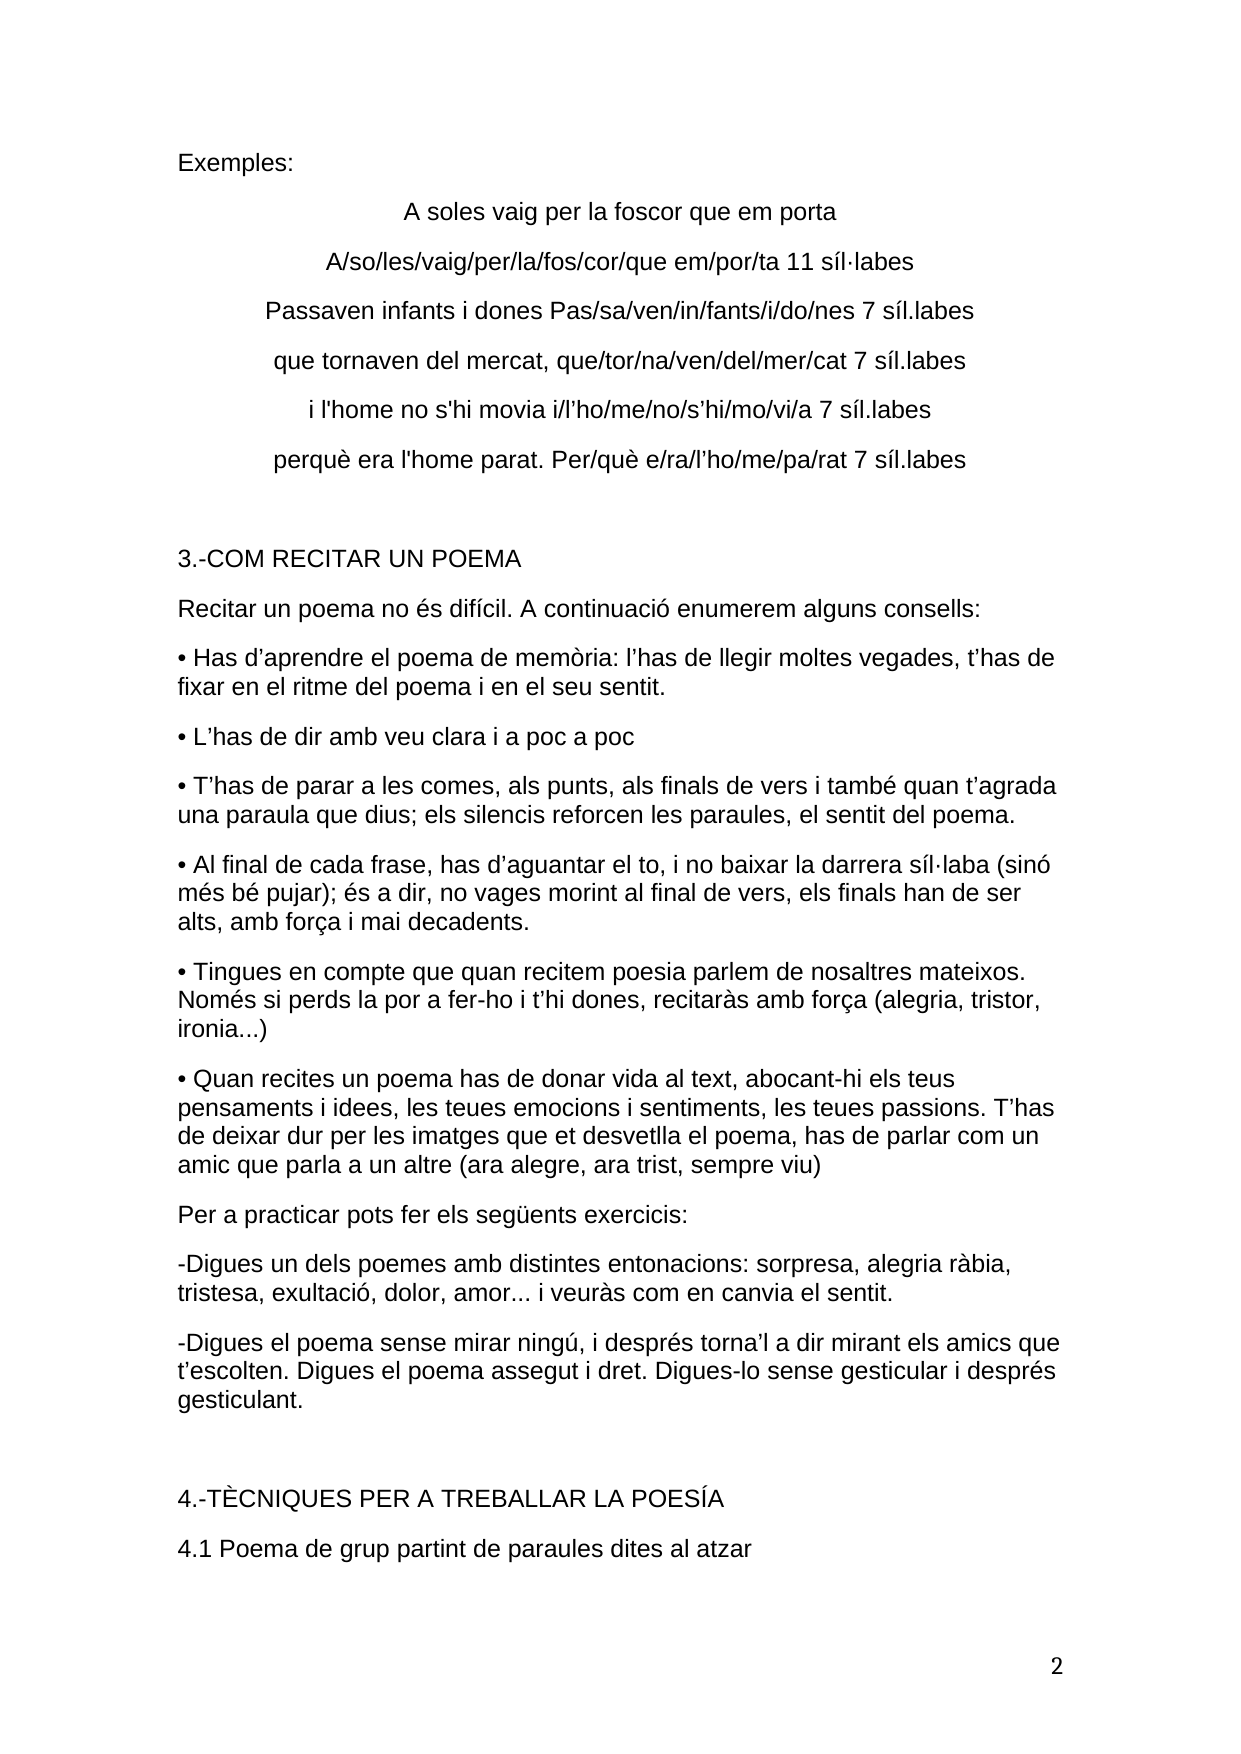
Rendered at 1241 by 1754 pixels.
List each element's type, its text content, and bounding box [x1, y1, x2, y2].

text Passaven infants i dones Pas/sa/ven/in/fants/i/do/nes 7 síl.labes [177, 296, 1063, 325]
text que tornaven del mercat, que/tor/na/ven/del/mer/cat 7 síl.labes [177, 346, 1063, 375]
text A soles vaig per la foscor que em porta [177, 197, 1063, 226]
text Per a practicar pots fer els següents exercicis: [177, 1200, 1063, 1228]
text • L’has de dir amb veu clara i a poc a poc [177, 722, 1063, 751]
text Exemples: [177, 148, 1063, 176]
text • Al final de cada frase, has d’aguantar el to, i no baixar la darrera síl·laba (sinó més bé pujar); és a dir, no vages morint al final de vers, els finals han de ser alts, amb força i mai decadents. [177, 850, 1063, 936]
text perquè era l'home parat. Per/què e/ra/l’ho/me/pa/rat 7 síl.labes [177, 445, 1063, 474]
text 3.-COM RECITAR UN POEMA [177, 544, 1063, 573]
text -Digues el poema sense mirar ningú, i després torna’l a dir mirant els amics que t’escolten. Digues el poema assegut i dret. Digues-lo sense gesticular i després gesticulant. [177, 1328, 1063, 1414]
text Recitar un poema no és difícil. A continuació enumerem alguns consells: [177, 594, 1063, 623]
text -Digues un dels poemes amb distintes entonacions: sorpresa, alegria ràbia, tristesa, exultació, dolor, amor... i veuràs com en canvia el sentit. [177, 1249, 1063, 1307]
text • Has d’aprendre el poema de memòria: l’has de llegir moltes vegades, t’has de fixar en el ritme del poema i en el seu sentit. [177, 643, 1063, 701]
text 4.-TÈCNIQUES PER A TREBALLAR LA POESÍA [177, 1484, 1063, 1513]
text A/so/les/vaig/per/la/fos/cor/que em/por/ta 11 síl·labes [177, 247, 1063, 276]
text • T’has de parar a les comes, als punts, als finals de vers i també quan t’agrada una paraula que dius; els silencis reforcen les paraules, el sentit del poema. [177, 771, 1063, 829]
text • Quan recites un poema has de donar vida al text, abocant-hi els teus pensaments i idees, les teues emocions i sentiments, les teues passions. T’has de deixar dur per les imatges que et desvetlla el poema, has de parlar com un amic que parla a un altre (ara alegre, ara trist, sempre viu) [177, 1064, 1063, 1179]
text i l'home no s'hi movia i/l’ho/me/no/s’hi/mo/vi/a 7 síl.labes [177, 396, 1063, 424]
text • Tingues en compte que quan recitem poesia parlem de nosaltres mateixos. Només si perds la por a fer-ho i t’hi dones, recitaràs amb força (alegria, tristor, ironia...) [177, 957, 1063, 1043]
text 4.1 Poema de grup partint de paraules dites al atzar [177, 1534, 1063, 1563]
